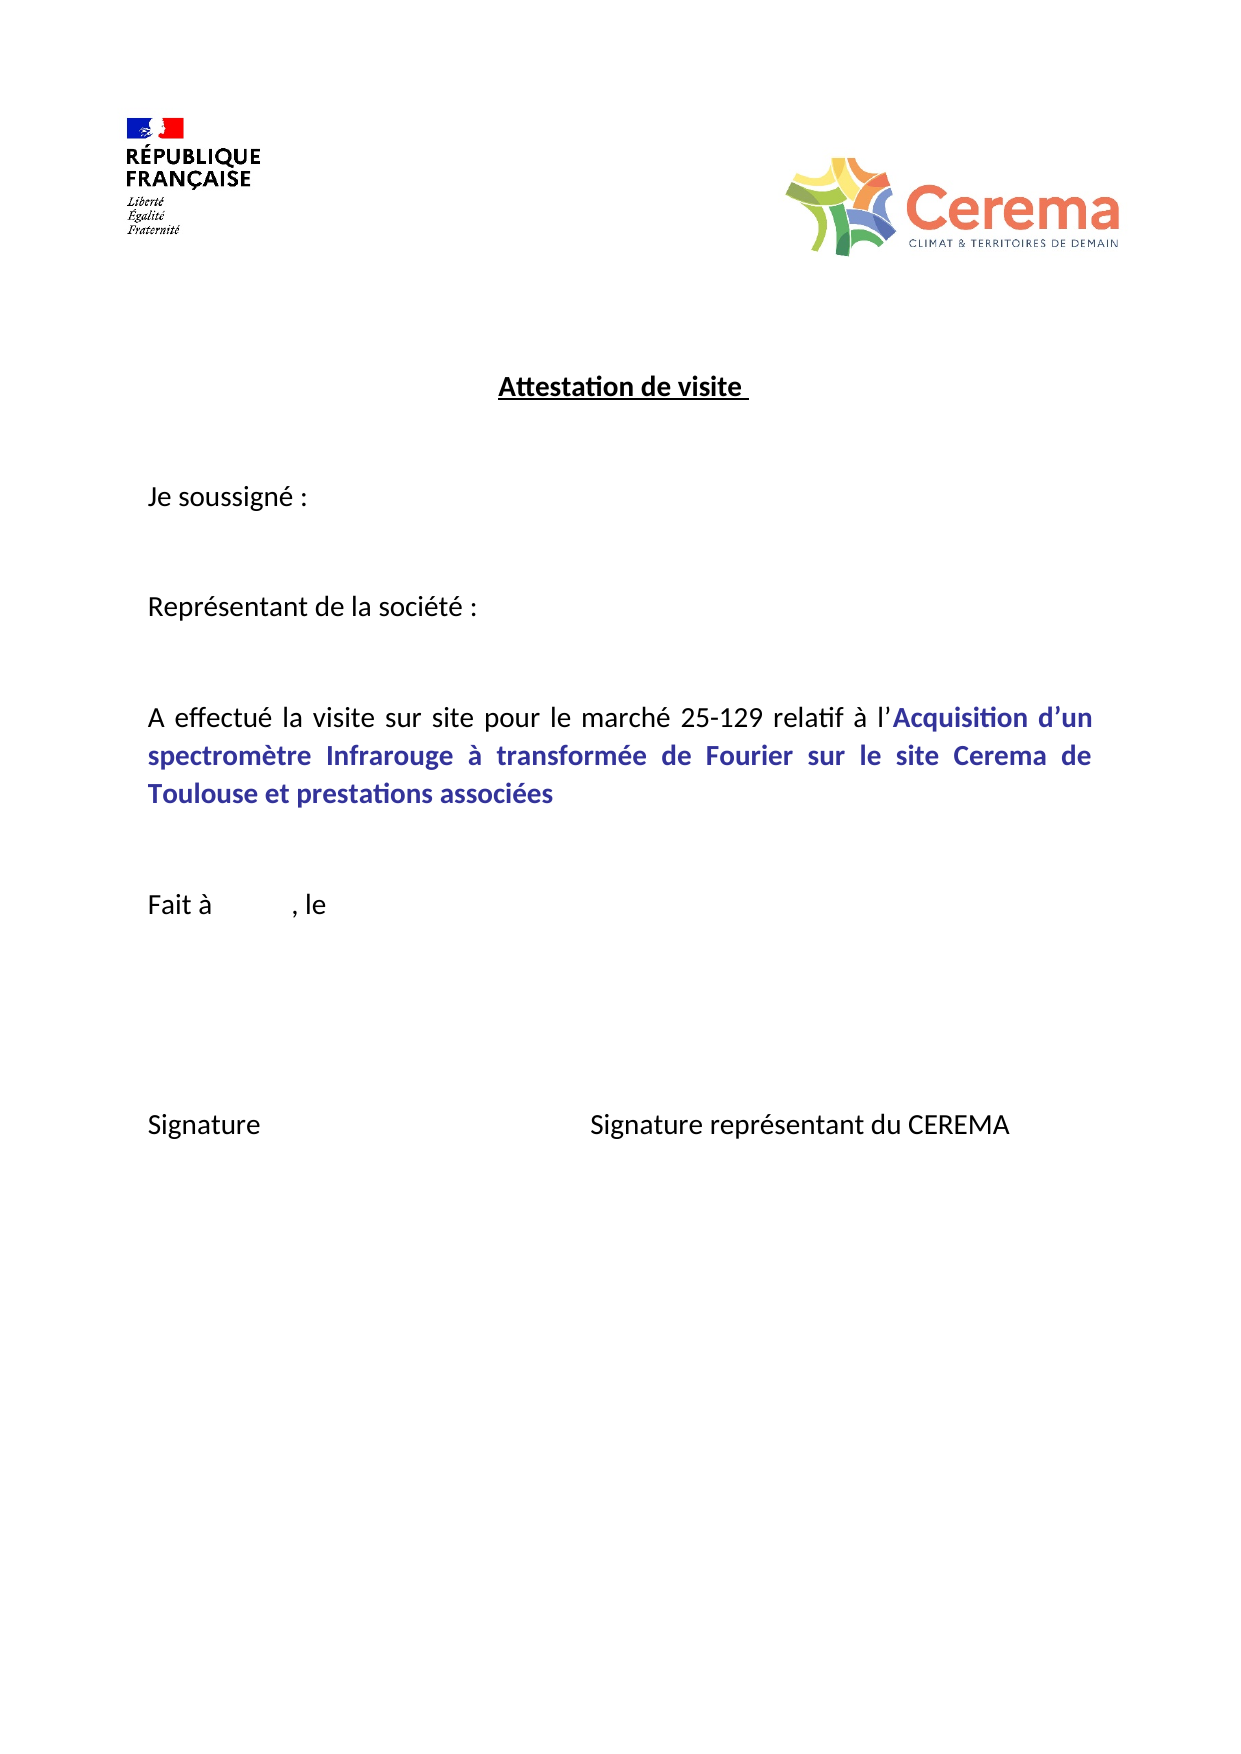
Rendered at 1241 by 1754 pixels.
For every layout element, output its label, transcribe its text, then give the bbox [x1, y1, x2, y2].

text Fait à , le [148, 886, 1093, 921]
picture [767, 147, 1184, 269]
text Je soussigné : [148, 478, 1093, 514]
text Attestation de visite [148, 368, 1093, 404]
text Signature Signature représentant du CEREMA [148, 1106, 1093, 1142]
picture [107, 97, 280, 254]
text A effectué la visite sur site pour le marché 25-129 relatif à l’Acquisition d’un spectromètre Infrarouge à transformée de Fourier sur le site Cerema de Toulouse et prestations associées [148, 699, 1093, 811]
text Représentant de la société : [148, 588, 1093, 624]
